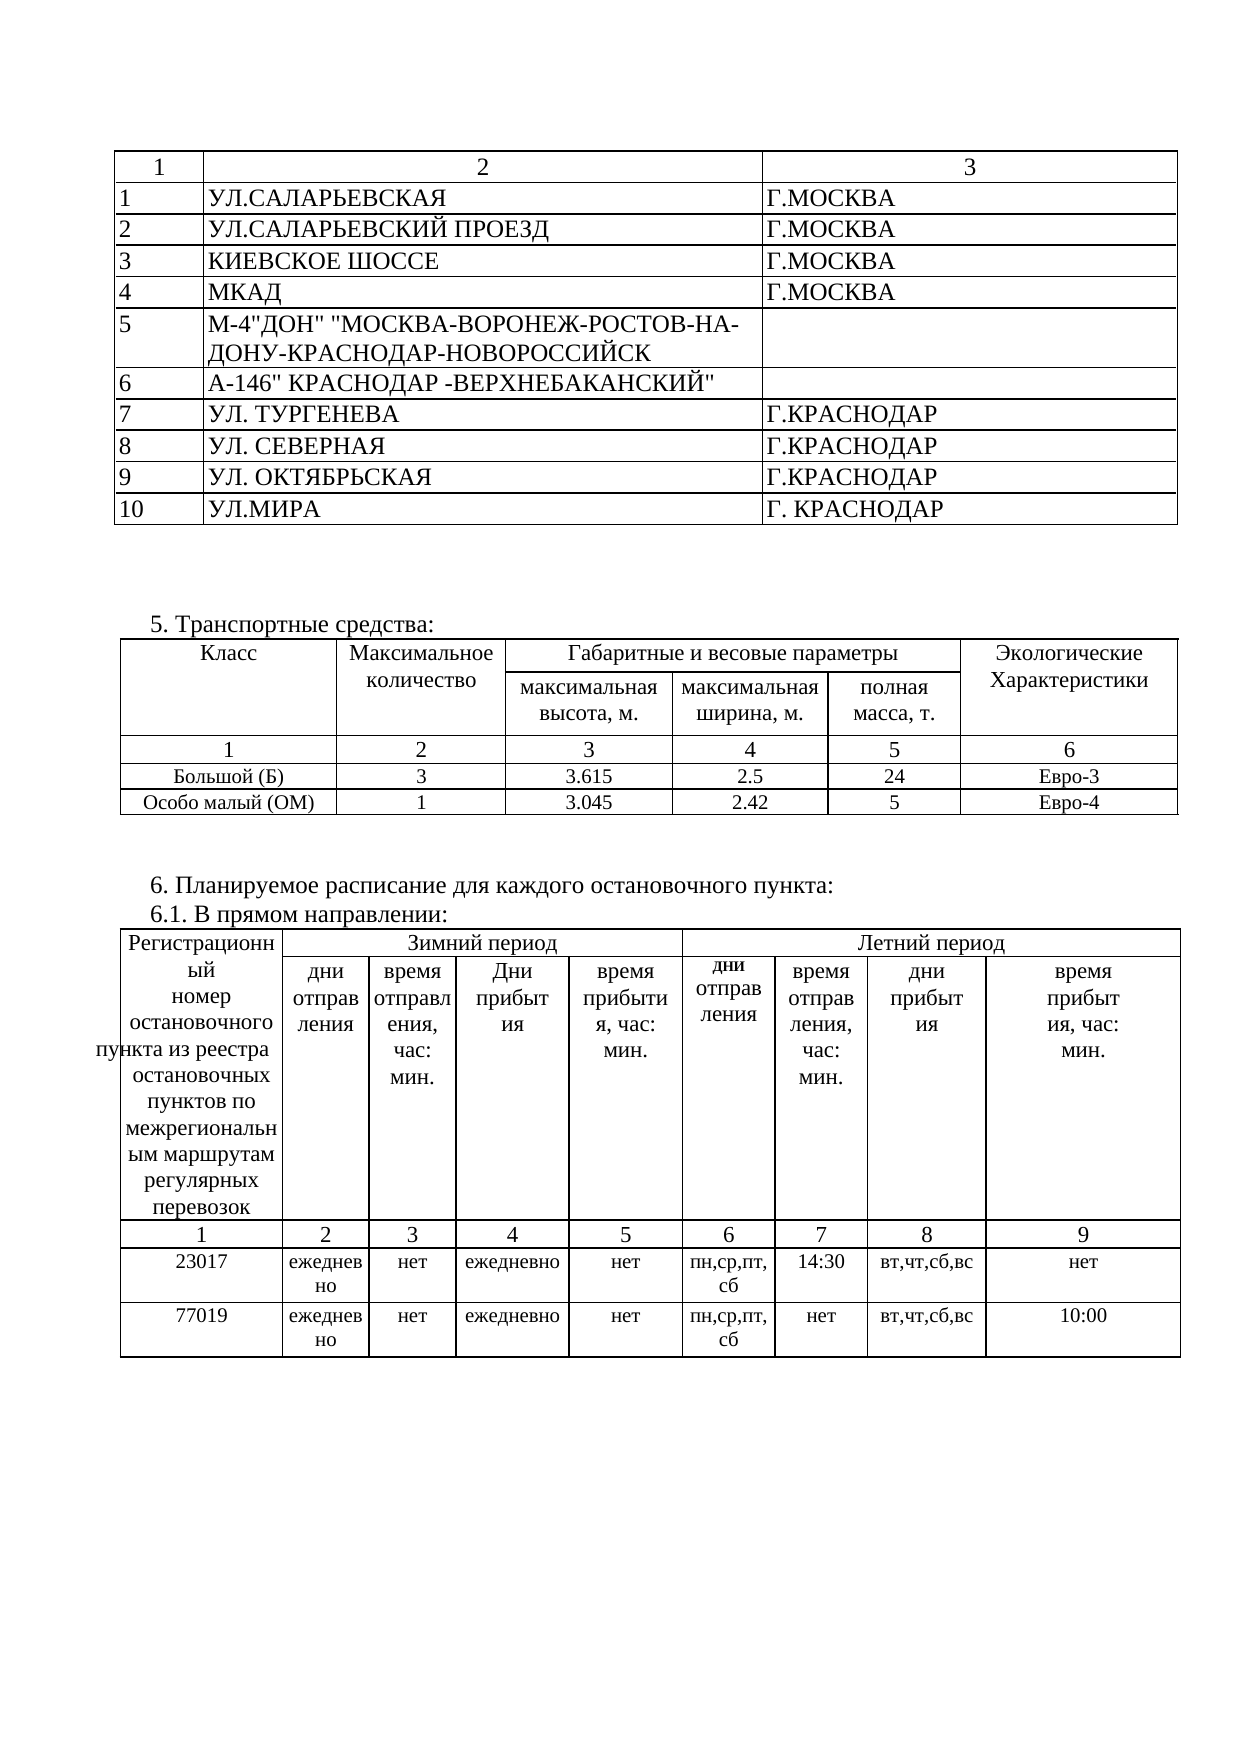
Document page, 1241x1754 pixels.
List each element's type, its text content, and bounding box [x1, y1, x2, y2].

table_cell 2.5 [673, 764, 827, 788]
table_cell 1 [337, 790, 505, 814]
table_cell Г.КРАСНОДАР [763, 398, 1177, 429]
table_cell Дни прибыт ия [457, 957, 568, 1219]
table_header Габаритные и весовые параметры [506, 640, 960, 671]
table_cell нет [776, 1303, 867, 1356]
table_cell 1 [115, 152, 203, 181]
table_cell Г. КРАСНОДАР [763, 492, 1177, 524]
table_cell УЛ. СЕВЕРНАЯ [204, 431, 762, 461]
table_cell нет [370, 1249, 455, 1302]
table_cell максимальная ширина, м. [673, 673, 827, 734]
table_cell 10:00 [987, 1303, 1180, 1356]
table_cell 2 [115, 214, 203, 244]
table_cell максимальная высота, м. [506, 673, 672, 734]
table_header Класс [121, 640, 336, 734]
text 6. Планируемое расписание для каждого остановочного пункта: [150, 870, 1090, 899]
table_cell Г.МОСКВА [763, 213, 1177, 244]
table_cell пн,ср,пт,сб [683, 1303, 774, 1356]
text 5. Транспортные средства: [150, 609, 1090, 638]
table_cell 3 [115, 245, 203, 276]
table_cell 1 [121, 1221, 282, 1247]
table_cell 1 [121, 736, 336, 762]
table_cell 24 [829, 764, 960, 788]
table_header Максимальное количество [337, 640, 505, 734]
table_cell нет [570, 1303, 682, 1356]
table_cell 2.42 [673, 790, 827, 814]
table_cell время отправл ения, час: мин. [370, 957, 455, 1219]
table_cell время отправ ления, час: мин. [776, 957, 867, 1219]
table_cell 2 [204, 152, 762, 181]
table_cell УЛ.САЛАРЬЕВСКАЯ [204, 183, 762, 213]
table_cell 1 [115, 183, 203, 213]
table_cell 3.615 [506, 764, 672, 788]
table_cell 6 [961, 736, 1177, 762]
table_cell 5 [570, 1221, 682, 1247]
table_cell полная масса, т. [829, 673, 960, 734]
table_cell Особо малый (ОМ) [121, 790, 336, 814]
table_cell УЛ. ТУРГЕНЕВА [204, 400, 762, 429]
table_cell Г.КРАСНОДАР [763, 429, 1177, 461]
table_header Экологические Характеристики [961, 640, 1177, 734]
table_cell 5 [115, 308, 203, 366]
table_cell 3 [506, 736, 672, 762]
table_cell Г.МОСКВА [763, 181, 1177, 213]
table_cell 7 [776, 1221, 867, 1247]
table_header Зимний период [283, 930, 682, 956]
table_cell МКАД [204, 277, 762, 307]
table_header Регистрационный номер остановочного пункта из реестра остановочных пунктов по межрегиональным маршрутам регулярных перевозок [121, 930, 282, 1219]
table_cell 8 [115, 430, 203, 461]
table_cell 4 [673, 736, 827, 762]
table_cell пн,ср,пт,сб [683, 1249, 774, 1302]
table_cell дни прибыт ия [868, 957, 985, 1219]
table_cell Евро-4 [961, 790, 1177, 814]
table_cell 9 [987, 1221, 1180, 1247]
table_cell Г.МОСКВА [763, 244, 1177, 276]
table_cell 9 [115, 462, 203, 492]
table_cell Евро-3 [961, 764, 1177, 788]
table_cell А-146" КРАСНОДАР -ВЕРХНЕБАКАНСКИЙ" [204, 368, 762, 398]
table_cell Г.КРАСНОДАР [763, 461, 1177, 492]
table_cell дни отправ ления [283, 957, 368, 1219]
table_cell М-4"ДОН" "МОСКВА-ВОРОНЕЖ-РОСТОВ-НА-ДОНУ-КРАСНОДАР-НОВОРОССИЙСК [204, 309, 762, 366]
table_cell 8 [868, 1221, 985, 1247]
table_cell 6 [683, 1221, 774, 1247]
table_cell ежедневно [283, 1249, 368, 1302]
table_cell ежедневно [457, 1249, 568, 1302]
table_cell 10 [115, 493, 203, 524]
table_cell 3 [337, 764, 505, 788]
table_cell 2 [337, 736, 505, 762]
table_cell УЛ.МИРА [204, 494, 762, 524]
text 6.1. В прямом направлении: [150, 899, 1090, 928]
table_cell 3 [370, 1221, 455, 1247]
table_cell 77019 [121, 1303, 282, 1356]
table_cell 5 [829, 790, 960, 814]
table_cell 14:30 [776, 1249, 867, 1302]
table_cell вт,чт,сб,вс [868, 1303, 985, 1356]
table_cell 3 [763, 152, 1177, 181]
table_cell вт,чт,сб,вс [868, 1249, 985, 1302]
table_cell 7 [115, 399, 203, 429]
table_cell КИЕВСКОЕ ШОССЕ [204, 246, 762, 276]
table_cell УЛ.САЛАРЬЕВСКИЙ ПРОЕЗД [204, 215, 762, 244]
table_cell [763, 307, 1177, 366]
table_cell УЛ. ОКТЯБРЬСКАЯ [204, 462, 762, 492]
table_cell 2 [283, 1221, 368, 1247]
table_cell [763, 366, 1177, 398]
table_cell нет [370, 1303, 455, 1356]
table_cell 6 [115, 368, 203, 398]
table_cell ежедневно [457, 1303, 568, 1356]
table_cell 4 [457, 1221, 568, 1247]
table_cell 23017 [121, 1249, 282, 1302]
table_cell время прибыт ия, час: мин. [987, 957, 1180, 1219]
table_cell 4 [115, 277, 203, 307]
table_header Летний период [683, 930, 1180, 956]
table_cell 3.045 [506, 790, 672, 814]
table_cell 5 [829, 736, 960, 762]
table_cell ДНИ отправ ления [683, 957, 774, 1219]
table_cell нет [570, 1249, 682, 1302]
table_cell Большой (Б) [121, 764, 336, 788]
table_cell время прибыти я, час: мин. [570, 957, 682, 1219]
table_cell ежедневно [283, 1303, 368, 1356]
table_cell Г.МОСКВА [763, 276, 1177, 307]
table_cell нет [987, 1249, 1180, 1302]
